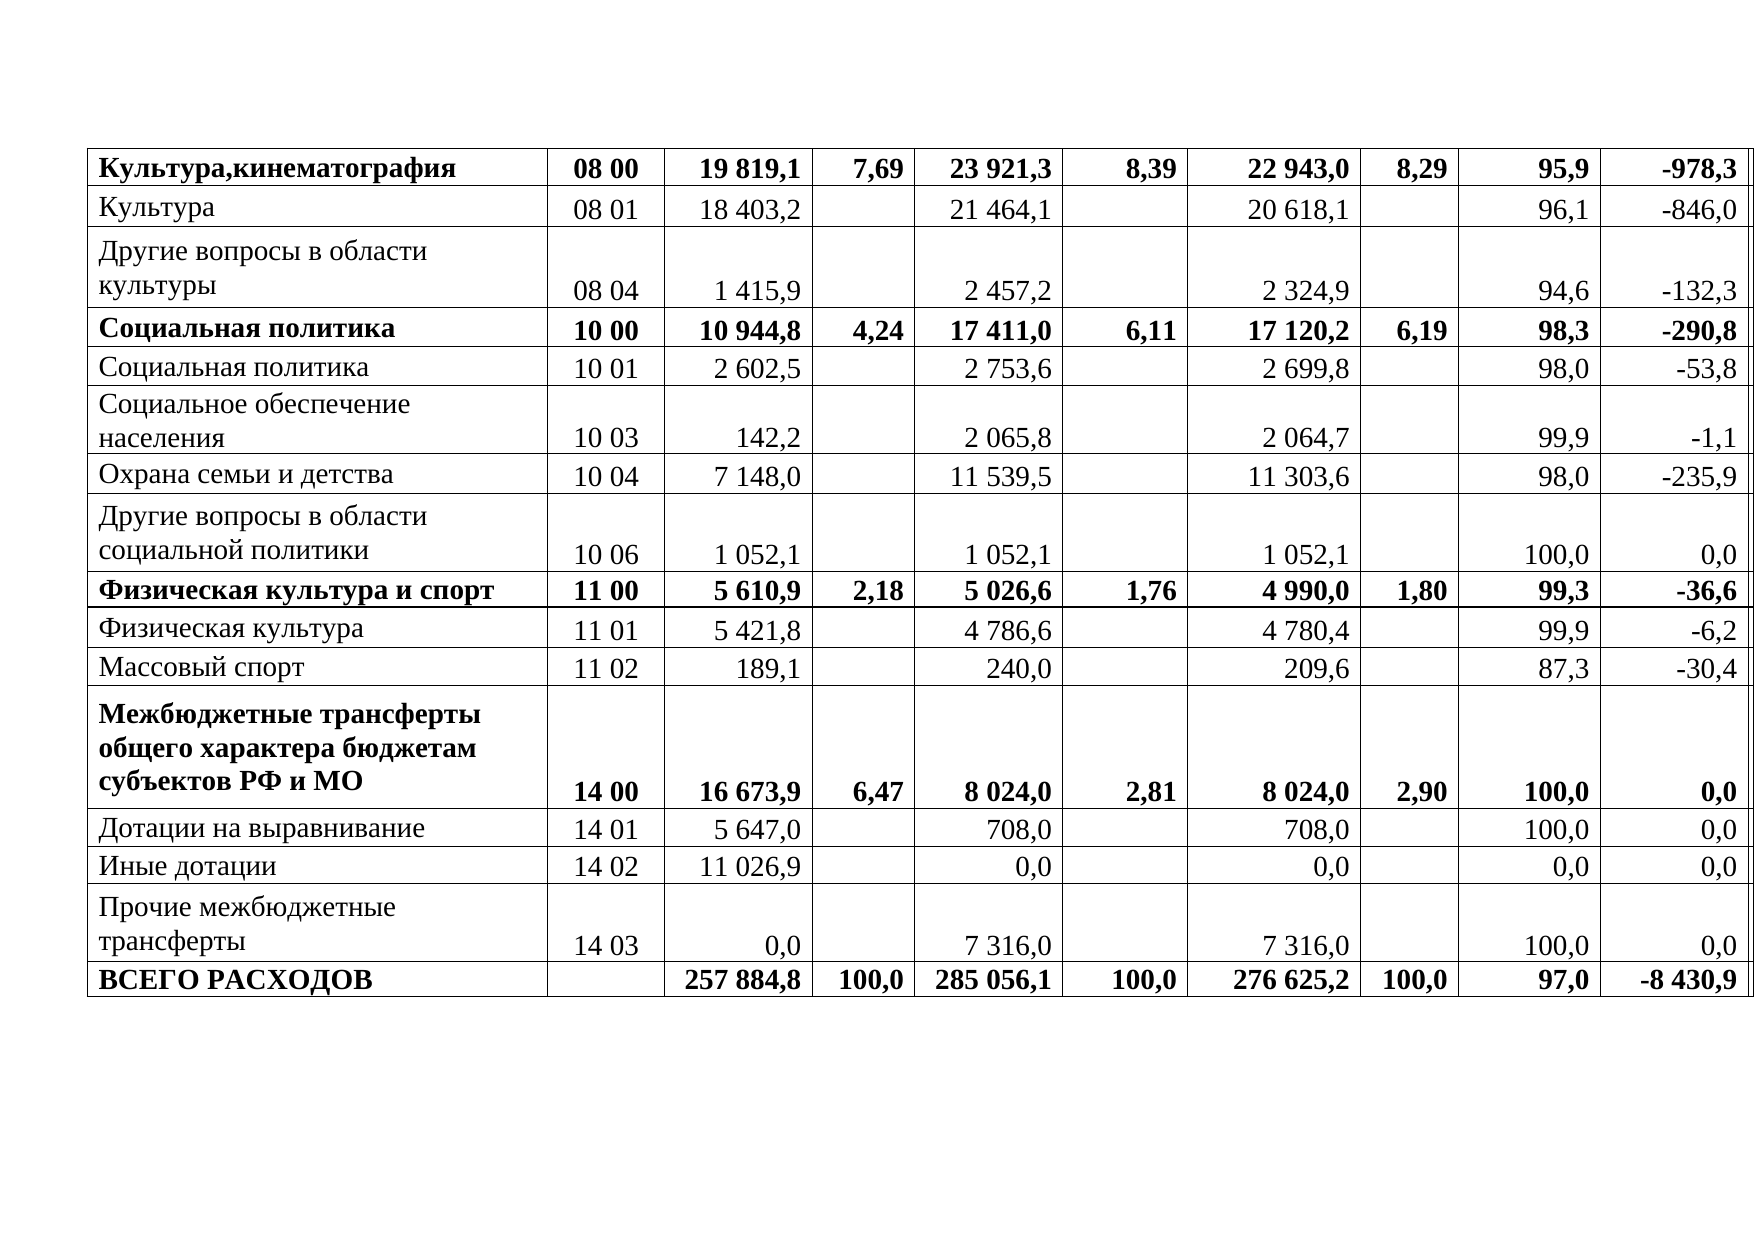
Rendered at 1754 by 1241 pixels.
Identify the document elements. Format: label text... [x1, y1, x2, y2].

table_cell 189,1 [665, 648, 812, 684]
table_cell 2 699,8 [1188, 347, 1360, 385]
table_cell Межбюджетные трансферты общего характера бюджетам субъектов РФ и МО [88, 686, 547, 808]
table_cell 08 01 [548, 186, 664, 226]
table_cell 0,0 [1601, 686, 1748, 808]
table_cell 10 01 [548, 347, 664, 385]
table_cell Культура [88, 186, 547, 226]
table_cell 1,76 [1063, 572, 1187, 606]
table_cell 4 786,6 [915, 608, 1062, 647]
table_cell 97,0 [1459, 962, 1600, 996]
table_cell Социальная политика [88, 308, 547, 346]
table_cell 0,0 [1601, 494, 1748, 571]
table_cell [813, 494, 914, 571]
table_cell 100,0 [1459, 884, 1600, 961]
table_cell 7 148,0 [665, 454, 812, 492]
table_cell [1063, 608, 1187, 647]
table_cell [1063, 186, 1187, 226]
table_cell 95,9 [1459, 149, 1600, 185]
table_cell 7 316,0 [915, 884, 1062, 961]
table_cell 14 03 [548, 884, 664, 961]
table_cell 5 610,9 [665, 572, 812, 606]
table_cell [813, 227, 914, 307]
table_cell 10 04 [548, 454, 664, 492]
table_cell -8 430,9 [1601, 962, 1748, 996]
table_cell 98,0 [1459, 347, 1600, 385]
table_cell 5 421,8 [665, 608, 812, 647]
table_cell Социальная политика [88, 347, 547, 385]
table_cell 2,81 [1063, 686, 1187, 808]
table_cell Другие вопросы в области социальной политики [88, 494, 547, 571]
table_cell 98,0 [1459, 454, 1600, 492]
table_cell 99,9 [1459, 386, 1600, 453]
table_cell 8,29 [1361, 149, 1458, 185]
table_cell Массовый спорт [88, 648, 547, 684]
table_cell [813, 386, 914, 453]
table_cell 2 753,6 [915, 347, 1062, 385]
table_cell 1 415,9 [665, 227, 812, 307]
table_cell [1063, 884, 1187, 961]
table_cell 14 00 [548, 686, 664, 808]
table_cell 14 01 [548, 809, 664, 846]
table_cell -6,2 [1601, 608, 1748, 647]
table_cell 708,0 [915, 809, 1062, 846]
table_cell 8 024,0 [1188, 686, 1360, 808]
table_cell 5 026,6 [915, 572, 1062, 606]
table_cell 6,19 [1361, 308, 1458, 346]
table_cell [1361, 386, 1458, 453]
table_cell 6,11 [1063, 308, 1187, 346]
table_cell 0,0 [915, 847, 1062, 883]
table_cell [813, 884, 914, 961]
table_cell 11 00 [548, 572, 664, 606]
table_cell 98,3 [1459, 308, 1600, 346]
table_cell [1361, 454, 1458, 492]
table_cell 0,0 [1601, 809, 1748, 846]
table_cell [1063, 386, 1187, 453]
table_cell [1063, 494, 1187, 571]
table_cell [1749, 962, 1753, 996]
table_cell Прочие межбюджетные трансферты [88, 884, 547, 961]
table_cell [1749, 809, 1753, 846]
table_cell [1063, 847, 1187, 883]
table_cell Дотации на выравнивание [88, 809, 547, 846]
table_cell 21 464,1 [915, 186, 1062, 226]
table_cell [1361, 608, 1458, 647]
table_cell [1063, 809, 1187, 846]
table_cell 08 04 [548, 227, 664, 307]
table_cell -235,9 [1601, 454, 1748, 492]
table_cell ВСЕГО РАСХОДОВ [88, 962, 547, 996]
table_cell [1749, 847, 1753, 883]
table_cell 11 026,9 [665, 847, 812, 883]
table_cell Культура,кинематография [88, 149, 547, 185]
table_cell Другие вопросы в области культуры [88, 227, 547, 307]
table_cell 2,90 [1361, 686, 1458, 808]
table_cell 18 403,2 [665, 186, 812, 226]
table_cell Социальное обеспечение населения [88, 386, 547, 453]
table_cell 11 01 [548, 608, 664, 647]
table_cell [813, 186, 914, 226]
table_cell 10 06 [548, 494, 664, 571]
table_cell [1361, 347, 1458, 385]
table_cell 99,3 [1459, 572, 1600, 606]
table_cell 4,24 [813, 308, 914, 346]
table_cell 87,3 [1459, 648, 1600, 684]
table_cell 11 303,6 [1188, 454, 1360, 492]
table_cell [1361, 227, 1458, 307]
table_cell 276 625,2 [1188, 962, 1360, 996]
table_cell -1,1 [1601, 386, 1748, 453]
table_cell 1,80 [1361, 572, 1458, 606]
table_cell 100,0 [1361, 962, 1458, 996]
table_cell 1 052,1 [1188, 494, 1360, 571]
table_cell 2 457,2 [915, 227, 1062, 307]
table_cell [1063, 648, 1187, 684]
table_cell 10 00 [548, 308, 664, 346]
table_cell [1361, 884, 1458, 961]
table_cell 708,0 [1188, 809, 1360, 846]
table_cell [813, 648, 914, 684]
table_cell 1 052,1 [665, 494, 812, 571]
table_cell 11 02 [548, 648, 664, 684]
table_cell 5 647,0 [665, 809, 812, 846]
table_cell 6,47 [813, 686, 914, 808]
table_cell 17 411,0 [915, 308, 1062, 346]
table_cell 285 056,1 [915, 962, 1062, 996]
table_cell -978,3 [1601, 149, 1748, 185]
table_cell 100,0 [813, 962, 914, 996]
table_cell 4 990,0 [1188, 572, 1360, 606]
table_cell 08 00 [548, 149, 664, 185]
table_cell 96,1 [1459, 186, 1600, 226]
table_cell [1361, 809, 1458, 846]
table_cell 2 065,8 [915, 386, 1062, 453]
table_cell 17 120,2 [1188, 308, 1360, 346]
table_cell 8 024,0 [915, 686, 1062, 808]
table_cell Физическая культура и спорт [88, 572, 547, 606]
table_cell 209,6 [1188, 648, 1360, 684]
table_cell 2 324,9 [1188, 227, 1360, 307]
table_cell [1361, 648, 1458, 684]
table_cell -846,0 [1601, 186, 1748, 226]
table_cell 100,0 [1459, 494, 1600, 571]
table_cell 240,0 [915, 648, 1062, 684]
table_cell -53,8 [1601, 347, 1748, 385]
table_cell -30,4 [1601, 648, 1748, 684]
table_cell 22 943,0 [1188, 149, 1360, 185]
table_cell 2,18 [813, 572, 914, 606]
table_cell 20 618,1 [1188, 186, 1360, 226]
table_cell 100,0 [1459, 809, 1600, 846]
table_cell 0,0 [665, 884, 812, 961]
table_cell 100,0 [1063, 962, 1187, 996]
table_cell [1063, 454, 1187, 492]
table_cell 0,0 [1459, 847, 1600, 883]
table_cell 19 819,1 [665, 149, 812, 185]
table_cell [1361, 186, 1458, 226]
table_cell [813, 347, 914, 385]
table_cell 11 539,5 [915, 454, 1062, 492]
table_cell [813, 809, 914, 846]
table_cell [813, 454, 914, 492]
table_cell 257 884,8 [665, 962, 812, 996]
table_cell Охрана семьи и детства [88, 454, 547, 492]
table_cell 99,9 [1459, 608, 1600, 647]
table_cell 0,0 [1188, 847, 1360, 883]
table_cell 4 780,4 [1188, 608, 1360, 647]
table_cell 8,39 [1063, 149, 1187, 185]
table_cell 2 602,5 [665, 347, 812, 385]
table_cell 1 052,1 [915, 494, 1062, 571]
table_cell [1361, 494, 1458, 571]
table_cell [548, 962, 664, 996]
table_cell [813, 608, 914, 647]
table_cell Физическая культура [88, 608, 547, 647]
table_cell [813, 847, 914, 883]
table_cell 0,0 [1601, 884, 1748, 961]
table_cell [1063, 227, 1187, 307]
table_cell Иные дотации [88, 847, 547, 883]
table_cell -290,8 [1601, 308, 1748, 346]
table_cell 10 944,8 [665, 308, 812, 346]
table_cell 94,6 [1459, 227, 1600, 307]
table_cell -132,3 [1601, 227, 1748, 307]
table_cell [1361, 847, 1458, 883]
table_cell 0,0 [1601, 847, 1748, 883]
table_cell -36,6 [1601, 572, 1748, 606]
table_cell 142,2 [665, 386, 812, 453]
table_cell 14 02 [548, 847, 664, 883]
table_cell 2 064,7 [1188, 386, 1360, 453]
table_cell 10 03 [548, 386, 664, 453]
table_cell 7 316,0 [1188, 884, 1360, 961]
table_cell 23 921,3 [915, 149, 1062, 185]
table_cell 16 673,9 [665, 686, 812, 808]
table_cell 7,69 [813, 149, 914, 185]
table_cell 100,0 [1459, 686, 1600, 808]
table_cell [1063, 347, 1187, 385]
